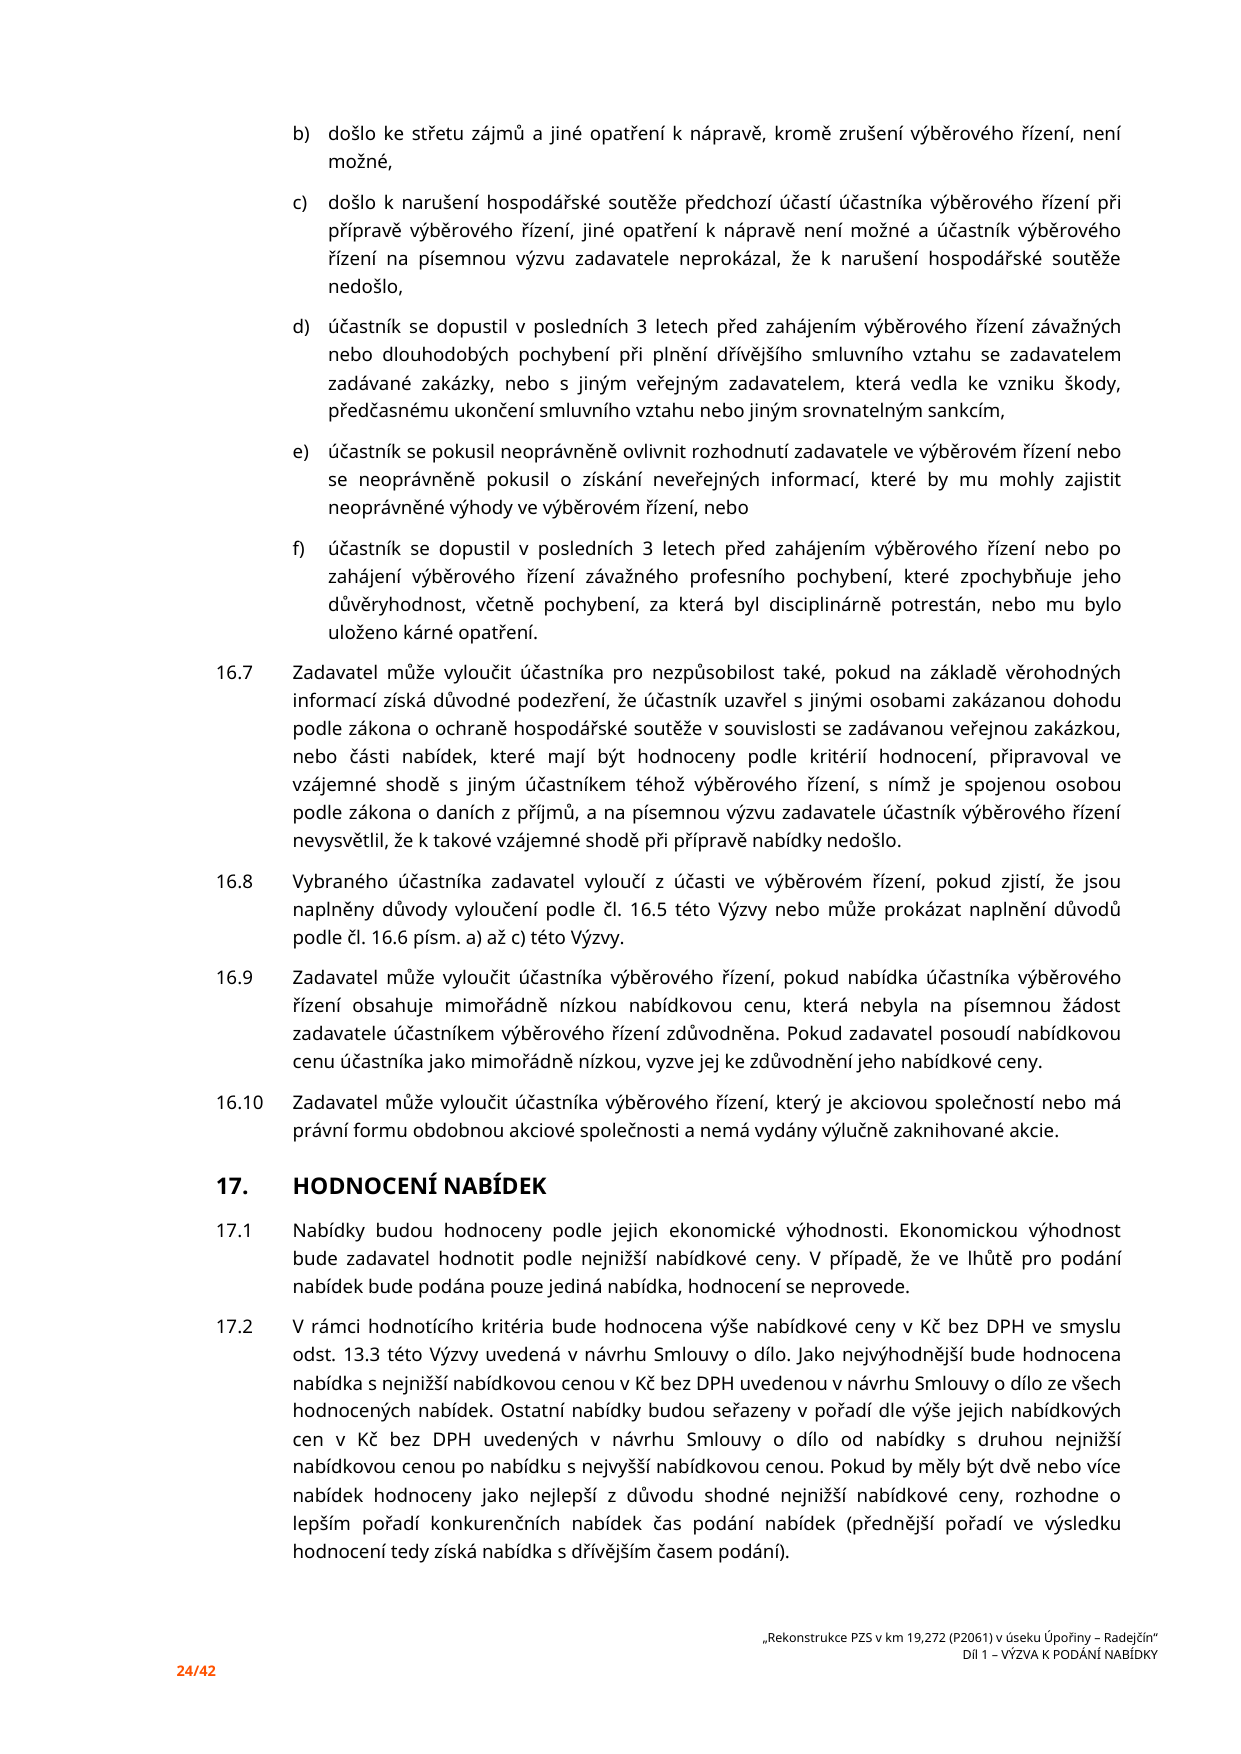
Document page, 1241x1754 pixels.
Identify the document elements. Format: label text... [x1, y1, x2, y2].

list účastník se dopustil v posledních 3 letech před zahájením výběrového řízení závažných nebo dlouhodobých pochybení při plnění dřívějšího smluvního vztahu se zadavatelem zadávané zakázky, nebo s jiným veřejným zadavatelem, která vedla ke vzniku škody, předčasnému ukončení smluvního vztahu nebo jiným srovnatelným sankcím, [292, 314, 1122, 423]
text HODNOCENÍ NABÍDEK [216, 1170, 1122, 1202]
list účastník se pokusil neoprávněně ovlivnit rozhodnutí zadavatele ve výběrovém řízení nebo se neoprávněně pokusil o získání neveřejných informací, které by mu mohly zajistit neoprávněné výhody ve výběrovém řízení, nebo [292, 438, 1122, 520]
list došlo k narušení hospodářské soutěže předchozí účastí účastníka výběrového řízení při přípravě výběrového řízení, jiné opatření k nápravě není možné a účastník výběrového řízení na písemnou výzvu zadavatele neprokázal, že k narušení hospodářské soutěže nedošlo, [292, 189, 1122, 299]
text Zadavatel může vyloučit účastníka výběrového řízení, pokud nabídka účastníka výběrového řízení obsahuje mimořádně nízkou nabídkovou cenu, která nebyla na písemnou žádost zadavatele účastníkem výběrového řízení zdůvodněna. Pokud zadavatel posoudí nabídkovou cenu účastníka jako mimořádně nízkou, vyzve jej ke zdůvodnění jeho nabídkové ceny. [216, 965, 1122, 1074]
text Zadavatel může vyloučit účastníka pro nezpůsobilost také, pokud na základě věrohodných informací získá důvodné podezření, že účastník uzavřel s jinými osobami zakázanou dohodu podle zákona o ochraně hospodářské soutěže v souvislosti se zadávanou veřejnou zakázkou, nebo části nabídek, které mají být hodnoceny podle kritérií hodnocení, připravoval ve vzájemné shodě s jiným účastníkem téhož výběrového řízení, s nímž je spojenou osobou podle zákona o daních z příjmů, a na písemnou výzvu zadavatele účastník výběrového řízení nevysvětlil, že k takové vzájemné shodě při přípravě nabídky nedošlo. [216, 659, 1122, 853]
text Zadavatel může vyloučit účastníka výběrového řízení, který je akciovou společností nebo má právní formu obdobnou akciové společnosti a nemá vydány výlučně zaknihované akcie. [216, 1089, 1122, 1143]
list došlo ke střetu zájmů a jiné opatření k nápravě, kromě zrušení výběrového řízení, není možné, [292, 121, 1122, 174]
text V rámci hodnotícího kritéria bude hodnocena výše nabídkové ceny v Kč bez DPH ve smyslu odst. 13.3 této Výzvy uvedená v návrhu Smlouvy o dílo. Jako nejvýhodnější bude hodnocena nabídka s nejnižší nabídkovou cenou v Kč bez DPH uvedenou v návrhu Smlouvy o dílo ze všech hodnocených nabídek. Ostatní nabídky budou seřazeny v pořadí dle výše jejich nabídkových cen v Kč bez DPH uvedených v návrhu Smlouvy o dílo od nabídky s druhou nejnižší nabídkovou cenou po nabídku s nejvyšší nabídkovou cenou. Pokud by měly být dvě nebo více nabídek hodnoceny jako nejlepší z důvodu shodné nejnižší nabídkové ceny, rozhodne o lepším pořadí konkurenčních nabídek čas podání nabídek (přednější pořadí ve výsledku hodnocení tedy získá nabídka s dřívějším časem podání). [216, 1314, 1122, 1563]
text Vybraného účastníka zadavatel vyloučí z účasti ve výběrovém řízení, pokud zjistí, že jsou naplněny důvody vyloučení podle čl. 16.5 této Výzvy nebo může prokázat naplnění důvodů podle čl. 16.6 písm. a) až c) této Výzvy. [216, 868, 1122, 950]
text Nabídky budou hodnoceny podle jejich ekonomické výhodnosti. Ekonomickou výhodnost bude zadavatel hodnotit podle nejnižší nabídkové ceny. V případě, že ve lhůtě pro podání nabídek bude podána pouze jediná nabídka, hodnocení se neprovede. [216, 1217, 1122, 1299]
list účastník se dopustil v posledních 3 letech před zahájením výběrového řízení nebo po zahájení výběrového řízení závažného profesního pochybení, které zpochybňuje jeho důvěryhodnost, včetně pochybení, za která byl disciplinárně potrestán, nebo mu bylo uloženo kárné opatření. [292, 535, 1122, 644]
